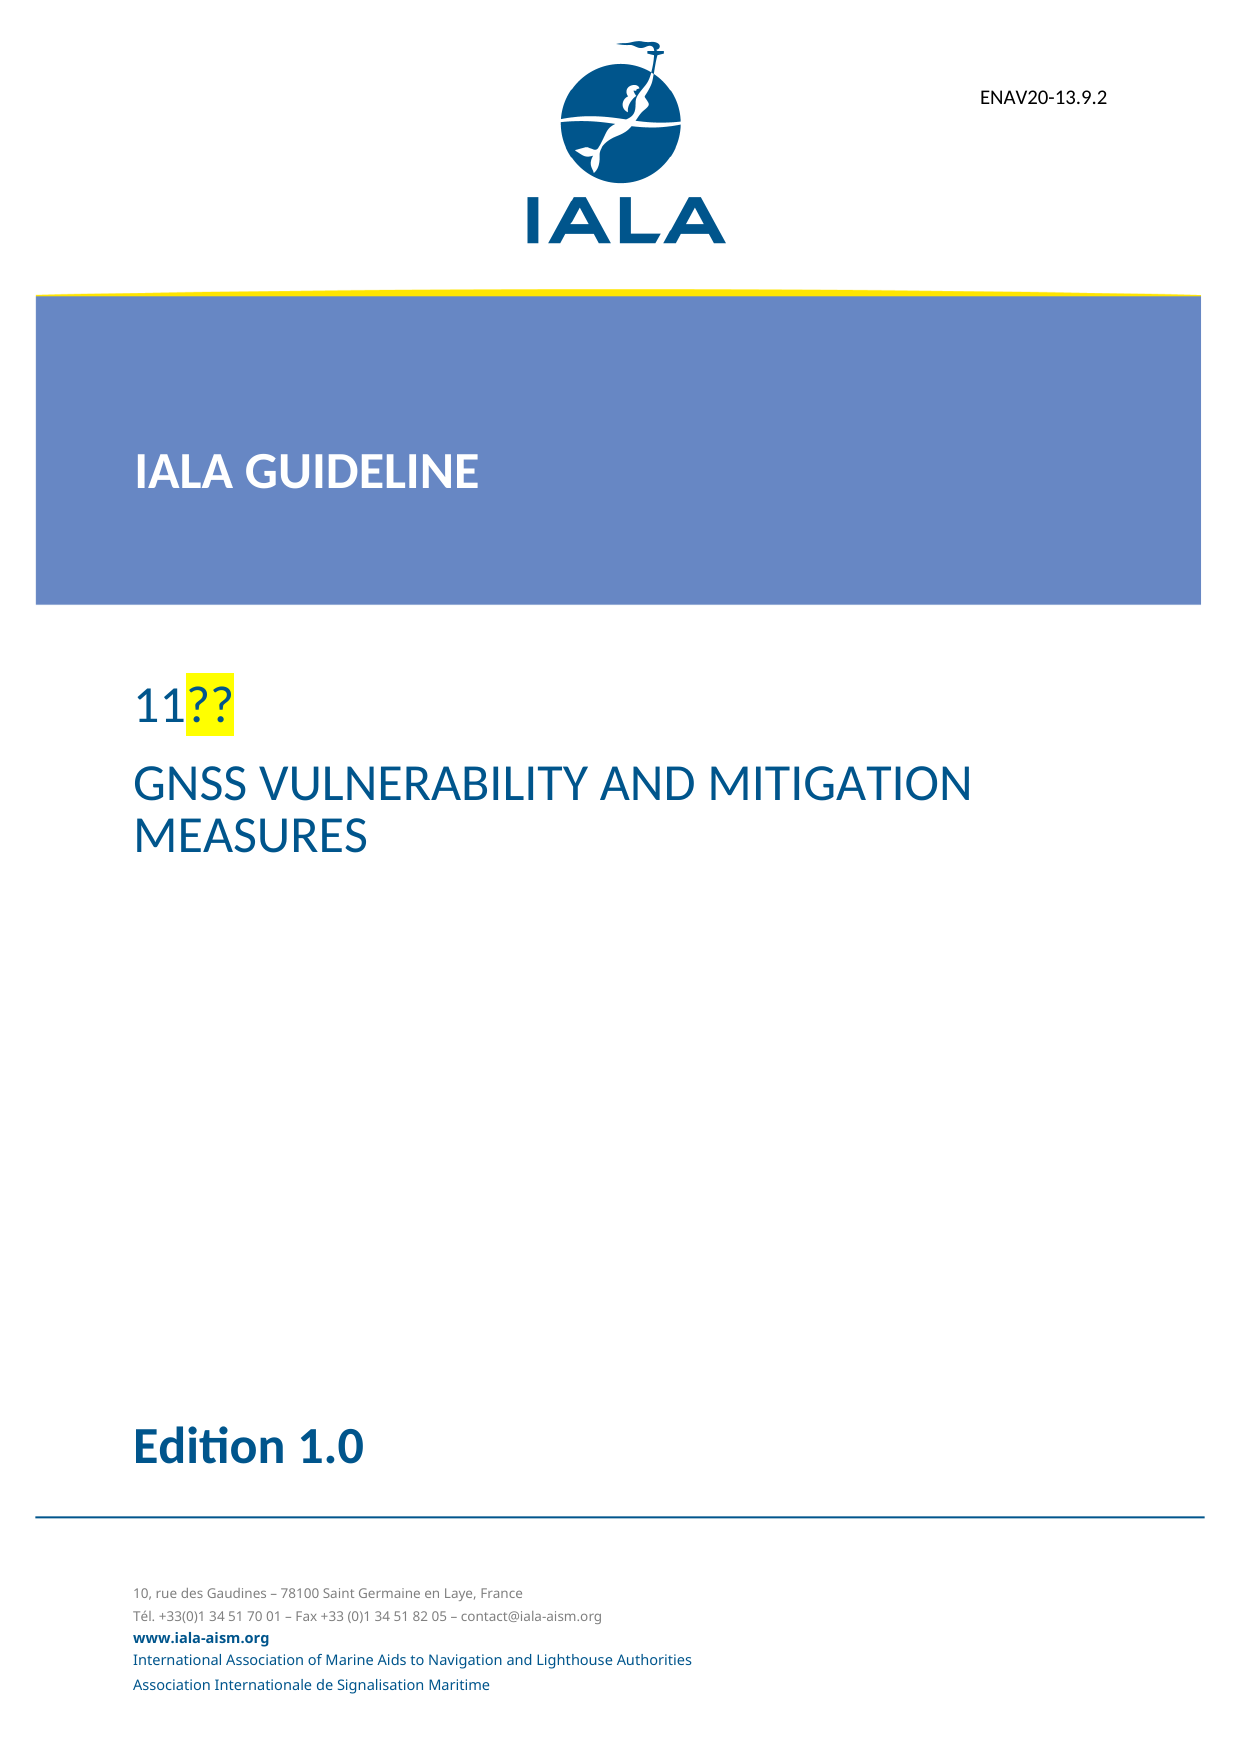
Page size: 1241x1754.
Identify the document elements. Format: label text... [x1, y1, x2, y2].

text Edition 1.0 [133, 1413, 1107, 1477]
text 11?? [133, 672, 1107, 736]
picture [0, 29, 1240, 616]
table_header IALA Guideline [40, 320, 1014, 627]
text GNSS Vulnerability and Mitigation Measures [133, 759, 1107, 863]
